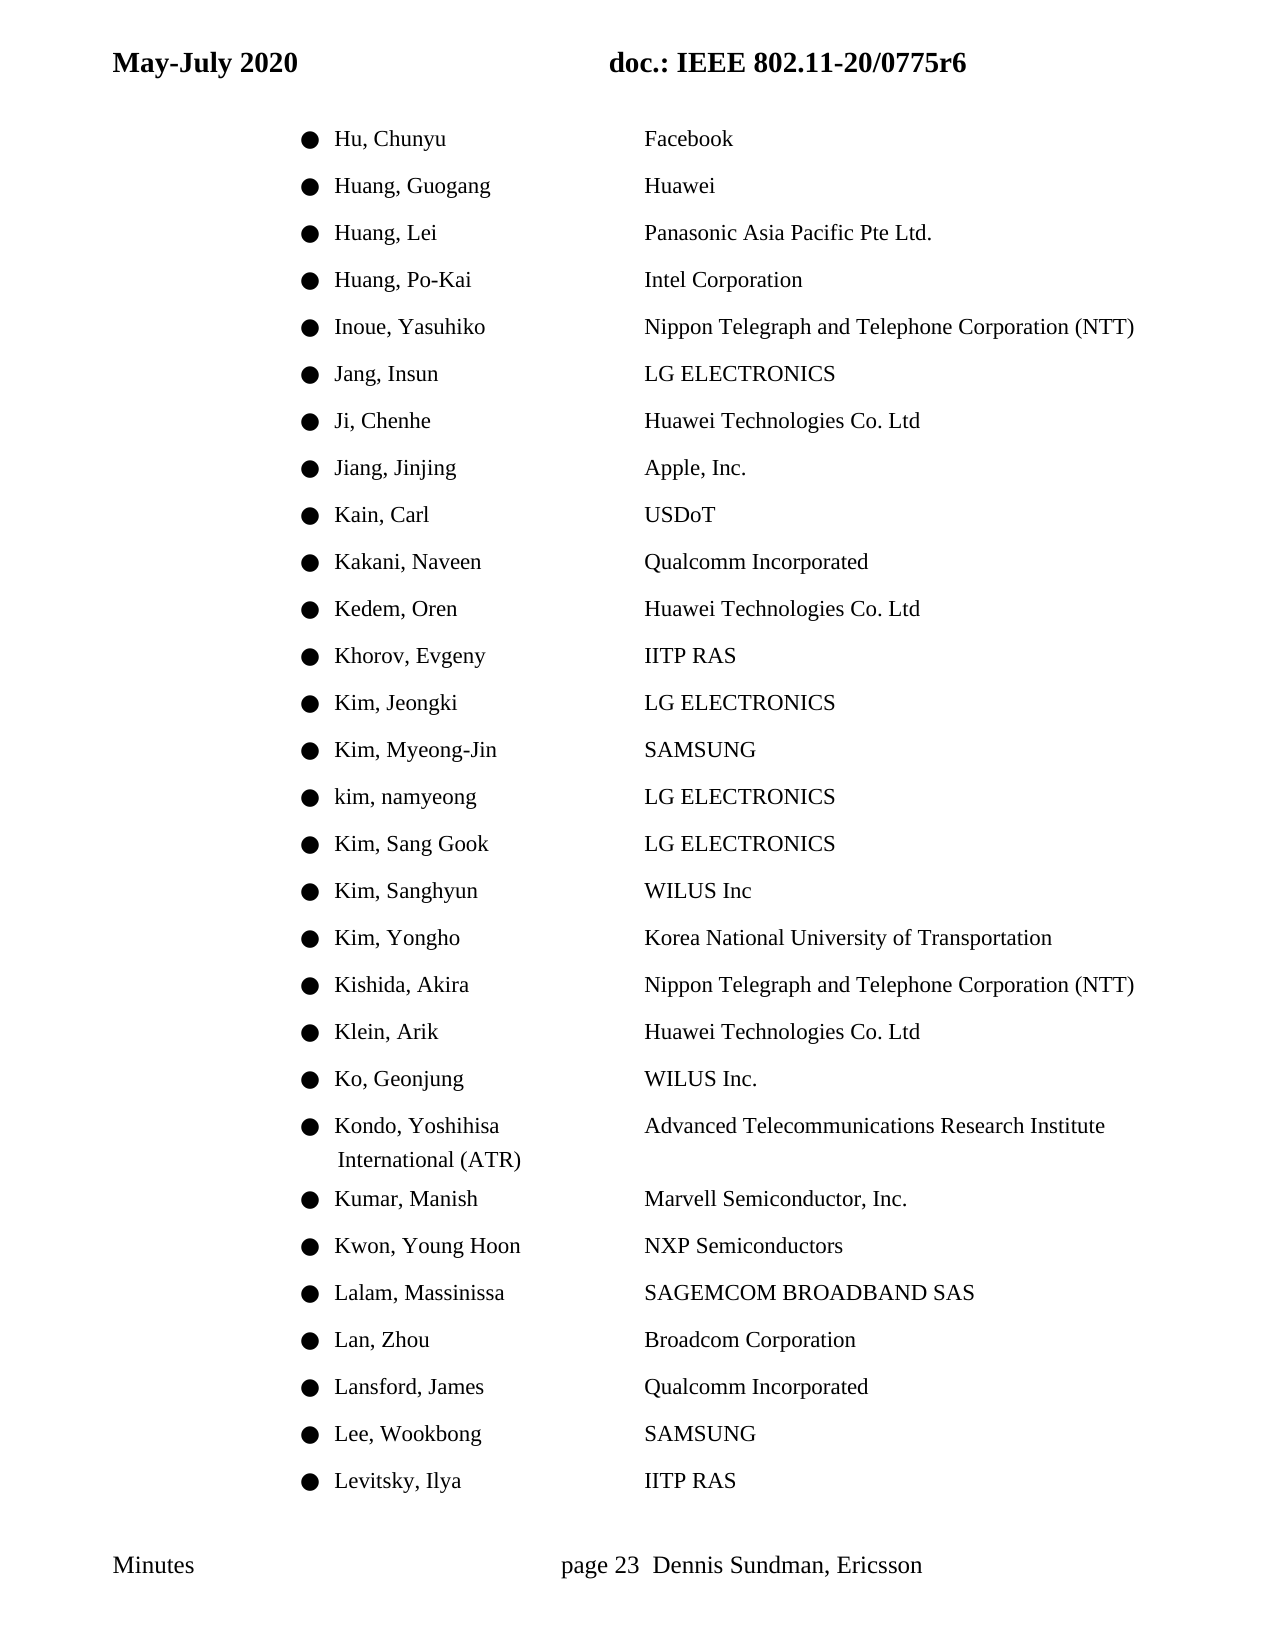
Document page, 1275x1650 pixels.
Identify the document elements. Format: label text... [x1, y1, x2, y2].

list Kwon, Young Hoon NXP Semiconductors [300, 1219, 1162, 1266]
list Lansford, James Qualcomm Incorporated [300, 1360, 1162, 1407]
list Kim, Myeong-Jin SAMSUNG [300, 723, 1162, 770]
list Huang, Po-Kai Intel Corporation [300, 253, 1162, 300]
list Jiang, Jinjing Apple, Inc. [300, 441, 1162, 488]
list Khorov, Evgeny IITP RAS [300, 629, 1162, 676]
list Lee, Wookbong SAMSUNG [300, 1407, 1162, 1454]
list Kim, Sanghyun WILUS Inc [300, 864, 1162, 911]
list Hu, Chunyu Facebook [300, 112, 1162, 159]
list Inoue, Yasuhiko Nippon Telegraph and Telephone Corporation (NTT) [300, 300, 1162, 347]
list Ji, Chenhe Huawei Technologies Co. Ltd [300, 394, 1162, 441]
list Ko, Geonjung WILUS Inc. [300, 1052, 1162, 1099]
list Kishida, Akira Nippon Telegraph and Telephone Corporation (NTT) [300, 958, 1162, 1005]
list Kakani, Naveen Qualcomm Incorporated [300, 535, 1162, 582]
list Klein, Arik Huawei Technologies Co. Ltd [300, 1005, 1162, 1052]
list Lalam, Massinissa SAGEMCOM BROADBAND SAS [300, 1266, 1162, 1313]
list Kim, Yongho Korea National University of Transportation [300, 911, 1162, 958]
list Kondo, Yoshihisa Advanced Telecommunications Research Institute International (ATR) [300, 1099, 1162, 1172]
list Kim, Jeongki LG ELECTRONICS [300, 676, 1162, 723]
list Kim, Sang Gook LG ELECTRONICS [300, 817, 1162, 864]
list Levitsky, Ilya IITP RAS [300, 1454, 1162, 1501]
list Kedem, Oren Huawei Technologies Co. Ltd [300, 582, 1162, 629]
list Jang, Insun LG ELECTRONICS [300, 347, 1162, 394]
list Kain, Carl USDoT [300, 488, 1162, 535]
list Lan, Zhou Broadcom Corporation [300, 1313, 1162, 1360]
list Huang, Lei Panasonic Asia Pacific Pte Ltd. [300, 206, 1162, 253]
list kim, namyeong LG ELECTRONICS [300, 770, 1162, 817]
list Huang, Guogang Huawei [300, 159, 1162, 206]
list Kumar, Manish Marvell Semiconductor, Inc. [300, 1172, 1162, 1219]
